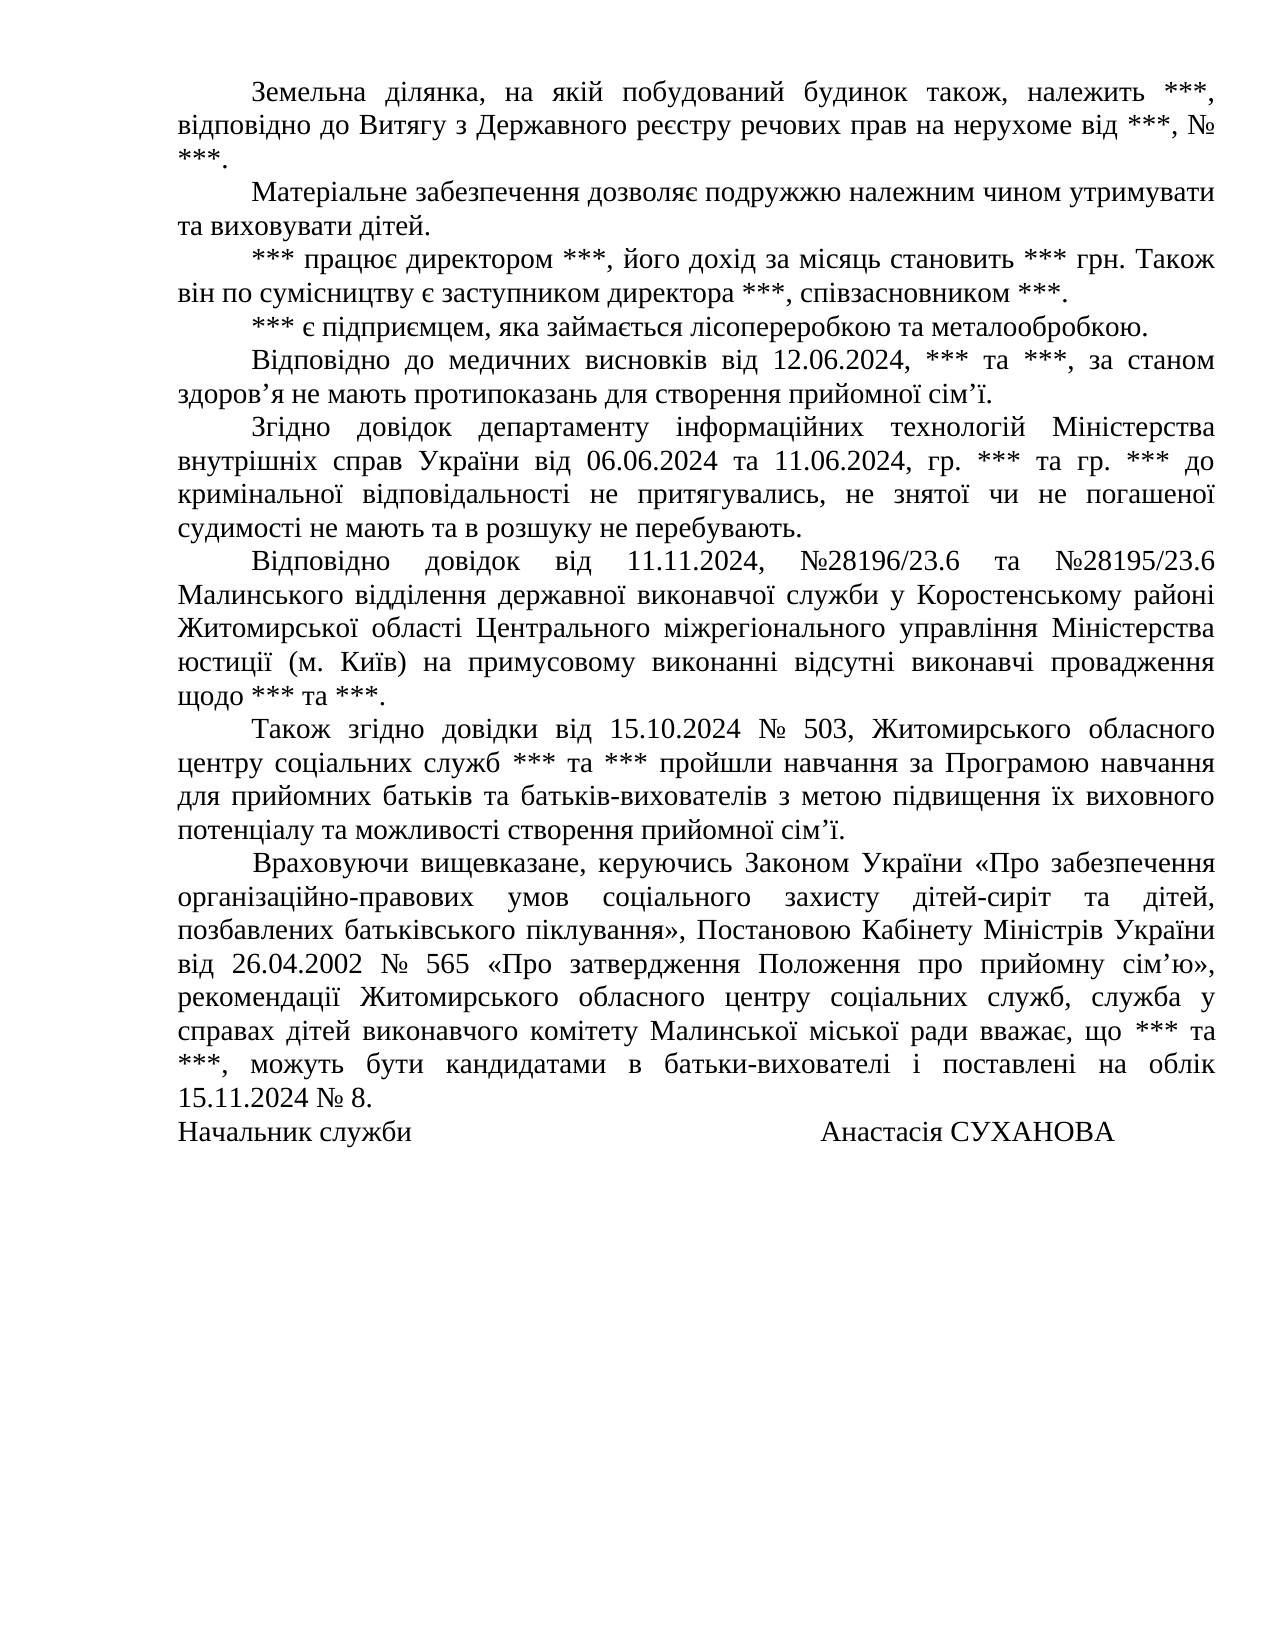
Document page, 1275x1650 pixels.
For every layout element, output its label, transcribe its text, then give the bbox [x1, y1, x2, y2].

text *** є підприємцем, яка займається лісопереробкою та металообробкою. [177, 309, 1216, 342]
text Матеріальне забезпечення дозволяє подружжю належним чином утримувати та виховувати дітей. [177, 174, 1216, 242]
text Земельна ділянка, на якій побудований будинок також, належить ***, відповідно до Витягу з Державного реєстру речових прав на нерухоме від ***, № ***. [177, 74, 1216, 174]
text Згідно довідок департаменту інформаційних технологій Міністерства внутрішніх справ України від 06.06.2024 та 11.06.2024, гр. *** та гр. *** до кримінальної відповідальності не притягувались, не знятої чи не погашеної судимості не мають та в розшуку не перебувають. [177, 409, 1216, 543]
text *** працює директором ***, його дохід за місяць становить *** грн. Також він по сумісництву є заступником директора ***, співзасновником ***. [177, 242, 1216, 309]
text Враховуючи вищевказане, керуючись Законом України «Про забезпечення організаційно-правових умов соціального захисту дітей-сиріт та дітей, позбавлених батьківського піклування», Постановою Кабінету Міністрів України від 26.04.2002 № 565 «Про затвердження Положення про прийомну сім’ю», рекомендації Житомирського обласного центру соціальних служб, служба у справах дітей виконавчого комітету Малинської міської ради вважає, що *** та ***, можуть бути кандидатами в батьки-вихователі і поставлені на облік 15.11.2024 № 8. [177, 845, 1216, 1114]
text Також згідно довідки від 15.10.2024 № 503, Житомирського обласного центру соціальних служб *** та *** пройшли навчання за Програмою навчання для прийомних батьків та батьків-вихователів з метою підвищення їх виховного потенціалу та можливості створення прийомної сім’ї. [177, 711, 1216, 845]
text Відповідно довідок від 11.11.2024, №28196/23.6 та №28195/23.6 Малинського відділення державної виконавчої служби у Коростенському районі Житомирської області Центрального міжрегіонального управління Міністерства юстиції (м. Київ) на примусовому виконанні відсутні виконавчі провадження щодо *** та ***. [177, 543, 1216, 711]
text Відповідно до медичних висновків від 12.06.2024, *** та ***, за станом здоров’я не мають протипоказань для створення прийомної сім’ї. [177, 342, 1216, 409]
text Начальник служби Анастасія СУХАНОВА [177, 1114, 1216, 1147]
